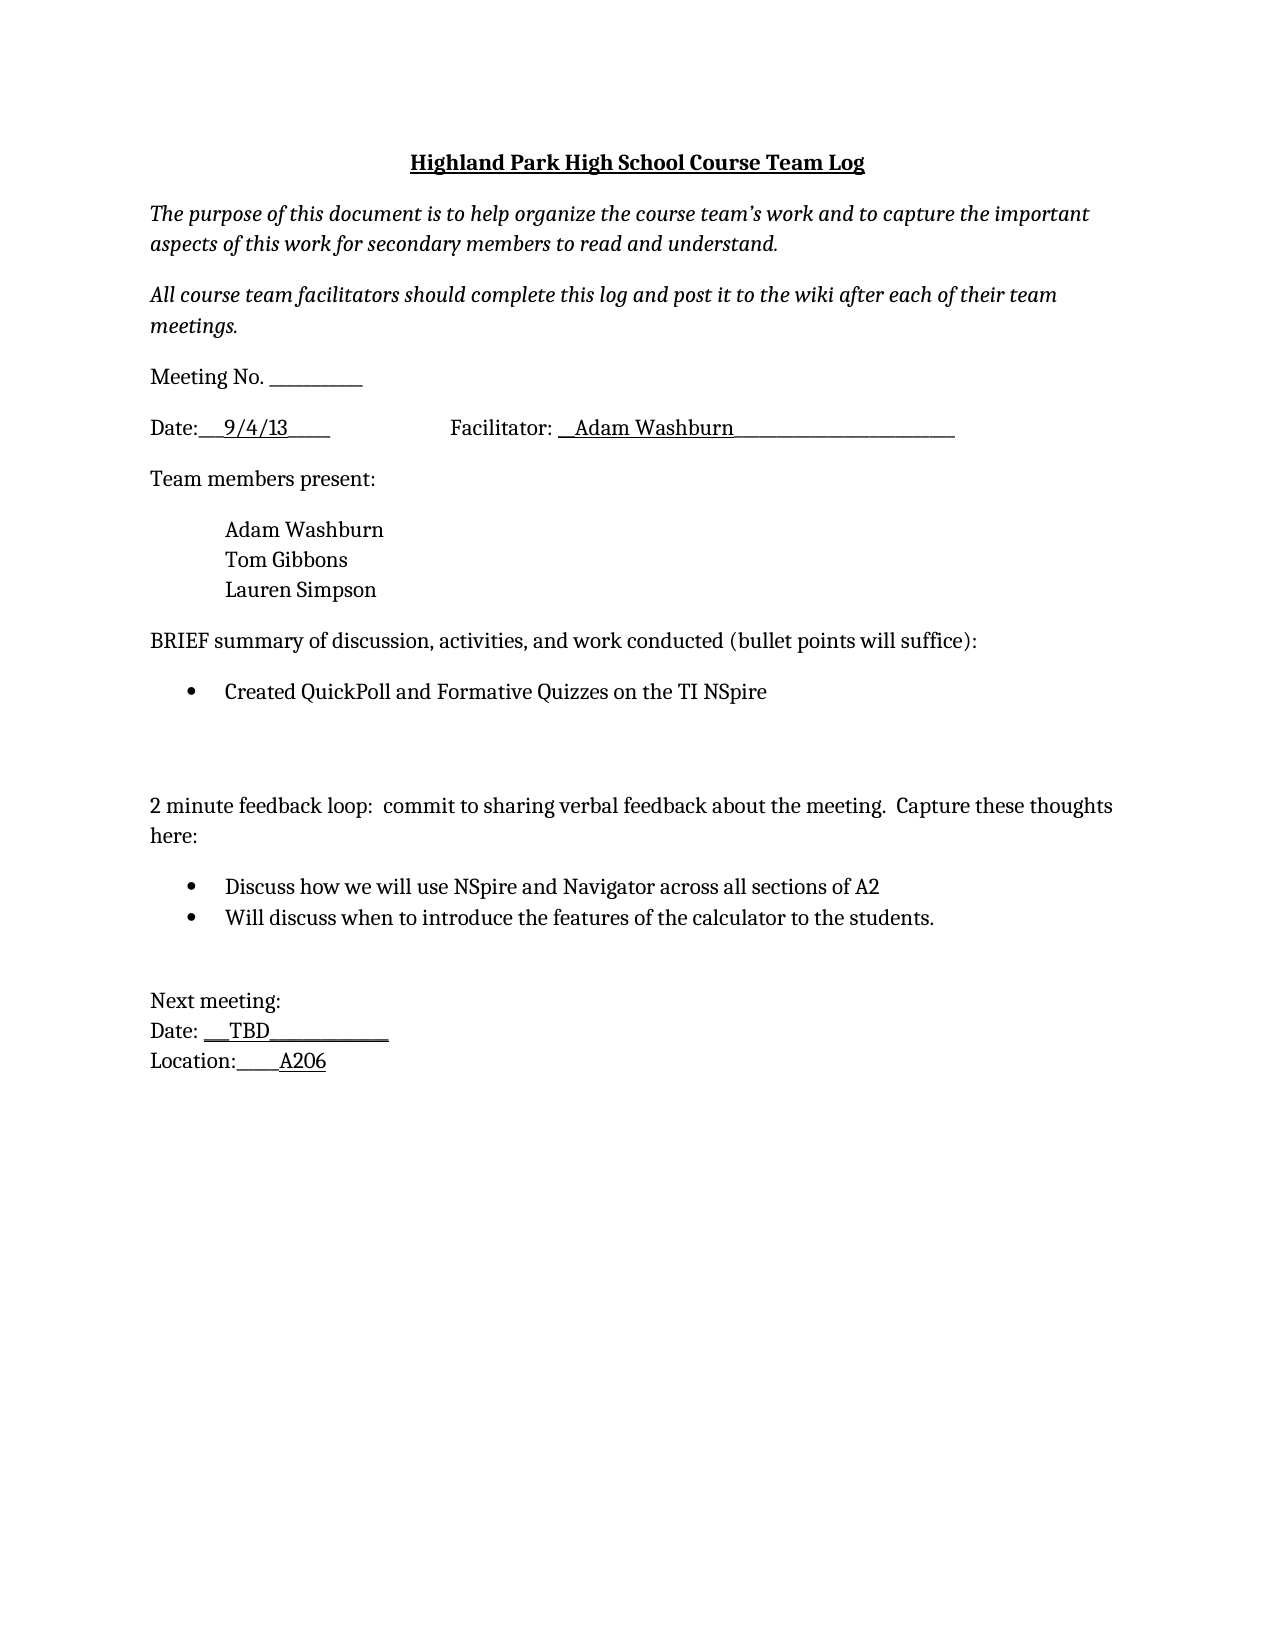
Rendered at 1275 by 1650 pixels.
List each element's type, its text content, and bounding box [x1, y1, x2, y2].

list Discuss how we will use NSpire and Navigator across all sections of A2 [187, 874, 1125, 901]
text All course team facilitators should complete this log and post it to the wiki after each of their team meetings. [150, 282, 1125, 339]
text Next meeting: Date: ___TBD______________ Location:_____A206 [150, 988, 1125, 1075]
list Lauren Simpson [225, 577, 1125, 603]
text The purpose of this document is to help organize the course team’s work and to capture the important aspects of this work for secondary members to read and understand. [150, 201, 1125, 258]
text Highland Park High School Course Team Log [150, 150, 1125, 176]
text Team members present: [150, 466, 1125, 492]
text Date:___9/4/13_____ Facilitator: __Adam Washburn__________________________ [150, 414, 1125, 441]
list Adam Washburn Tom Gibbons [225, 517, 1125, 573]
text Meeting No. ___________ [150, 363, 1125, 390]
list Will discuss when to introduce the features of the calculator to the students. [187, 904, 1125, 963]
text 2 minute feedback loop: commit to sharing verbal feedback about the meeting. Capture these thoughts here: [150, 793, 1125, 849]
text BRIEF summary of discussion, activities, and work conducted (bullet points will suffice): [150, 628, 1125, 654]
list Created QuickPoll and Formative Quizzes on the TI NSpire [187, 679, 1125, 706]
